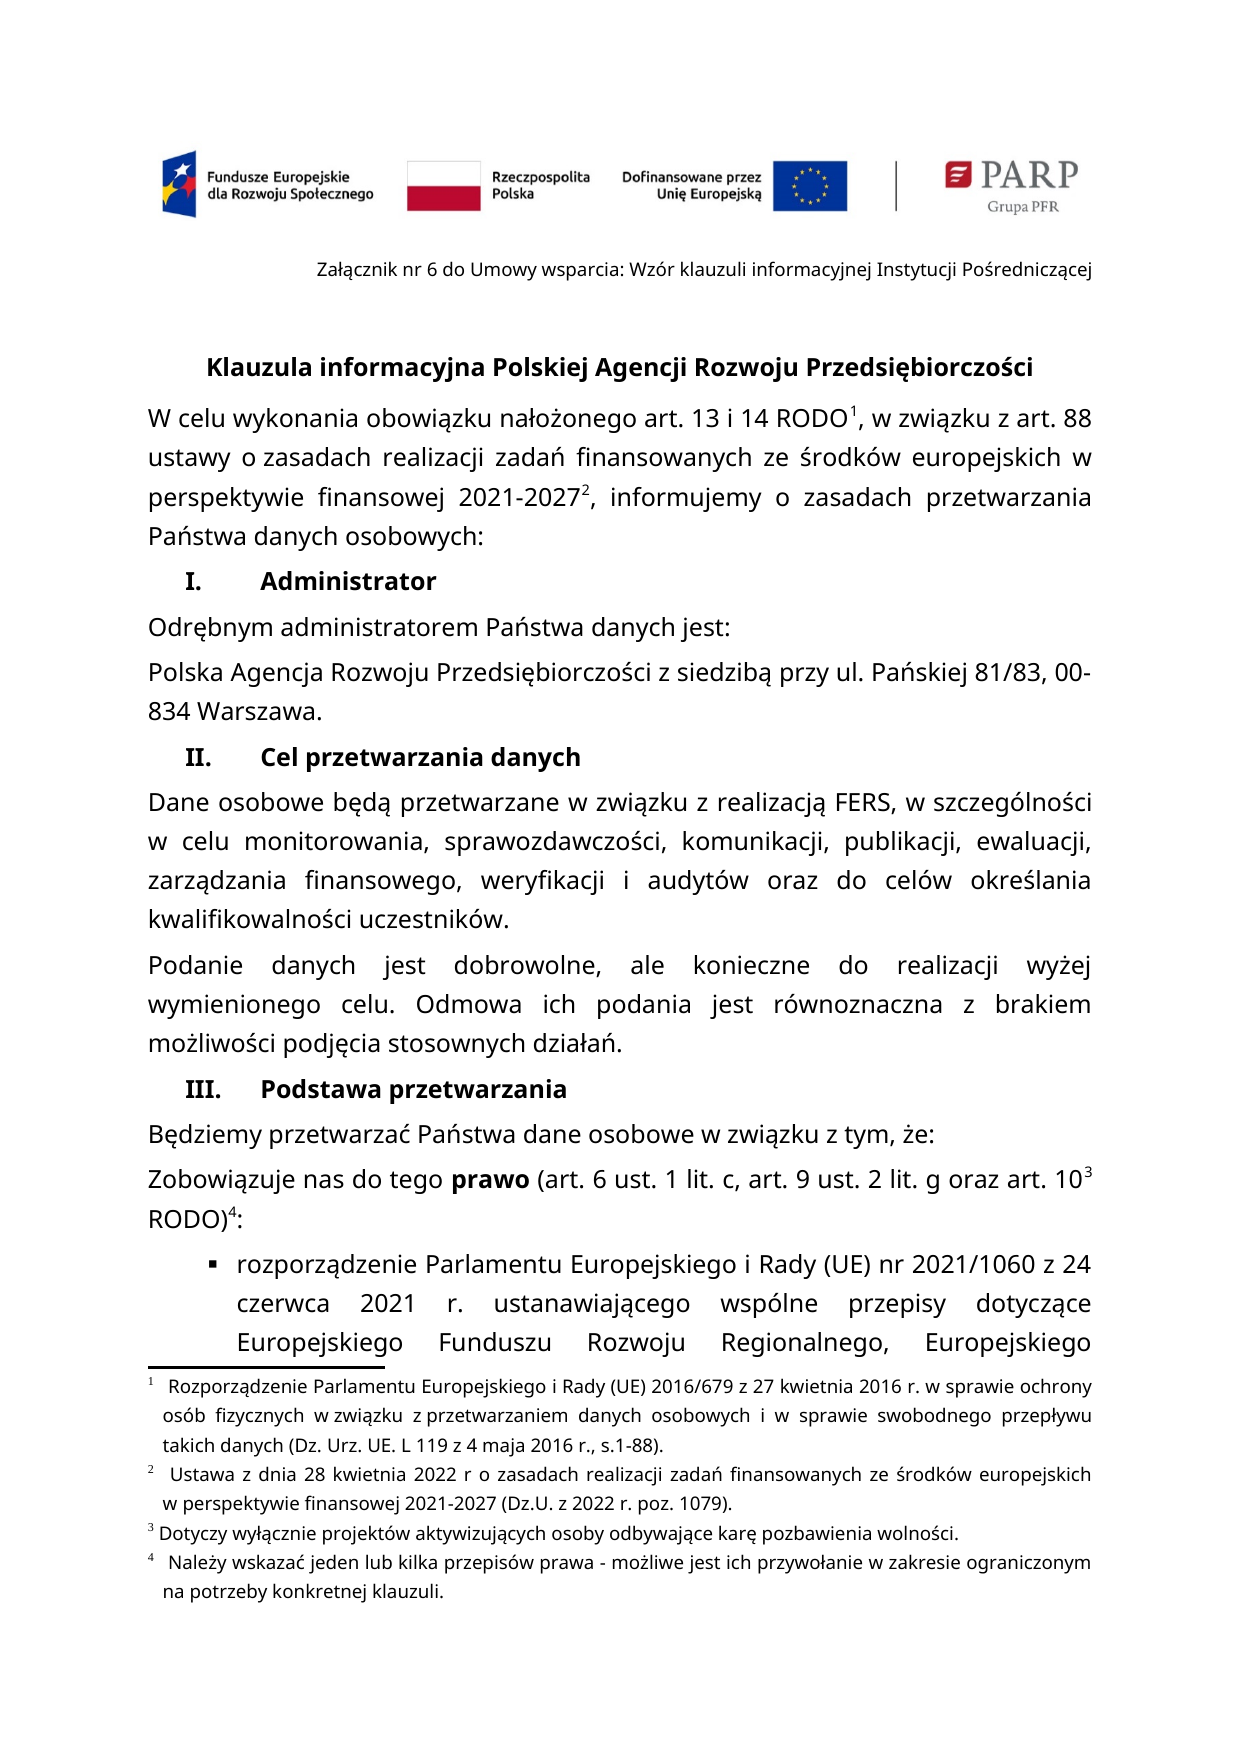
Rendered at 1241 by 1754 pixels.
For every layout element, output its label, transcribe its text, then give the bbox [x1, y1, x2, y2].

text Zobowiązuje nas do tego prawo (art. 6 ust. 1 lit. c, art. 9 ust. 2 lit. g oraz art. 10 RODO): [148, 1162, 1092, 1235]
text Klauzula informacyjna Polskiej Agencji Rozwoju Przedsiębiorczości [148, 349, 1092, 383]
text Dane osobowe będą przetwarzane w związku z realizacją FERS, w szczególności w celu monitorowania, sprawozdawczości, komunikacji, publikacji, ewaluacji, zarządzania finansowego, weryfikacji i audytów oraz do celów określania kwalifikowalności uczestników. [148, 785, 1092, 936]
text W celu wykonania obowiązku nałożonego art. 13 i 14 RODO, w związku z art. 88 ustawy o zasadach realizacji zadań finansowanych ze środków europejskich w perspektywie finansowej 2021-2027, informujemy o zasadach przetwarzania Państwa danych osobowych: [148, 401, 1092, 552]
text Polska Agencja Rozwoju Przedsiębiorczości z siedzibą przy ul. Pańskiej 81/83, 00-834 Warszawa. [148, 655, 1092, 728]
text Będziemy przetwarzać Państwa dane osobowe w związku z tym, że: [148, 1117, 1092, 1151]
text Odrębnym administratorem Państwa danych jest: [148, 609, 1092, 643]
list Podstawa przetwarzania [185, 1071, 1092, 1105]
list Cel przetwarzania danych [185, 739, 1092, 773]
list Administrator [185, 564, 1092, 598]
subtitle Załącznik nr 6 do Umowy wsparcia: Wzór klauzuli informacyjnej Instytucji Pośredniczącej [148, 227, 1092, 281]
picture [147, 141, 1093, 227]
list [207, 1247, 1092, 1359]
text Podanie danych jest dobrowolne, ale konieczne do realizacji wyżej wymienionego celu. Odmowa ich podania jest równoznaczna z brakiem możliwości podjęcia stosownych działań. [148, 948, 1092, 1060]
